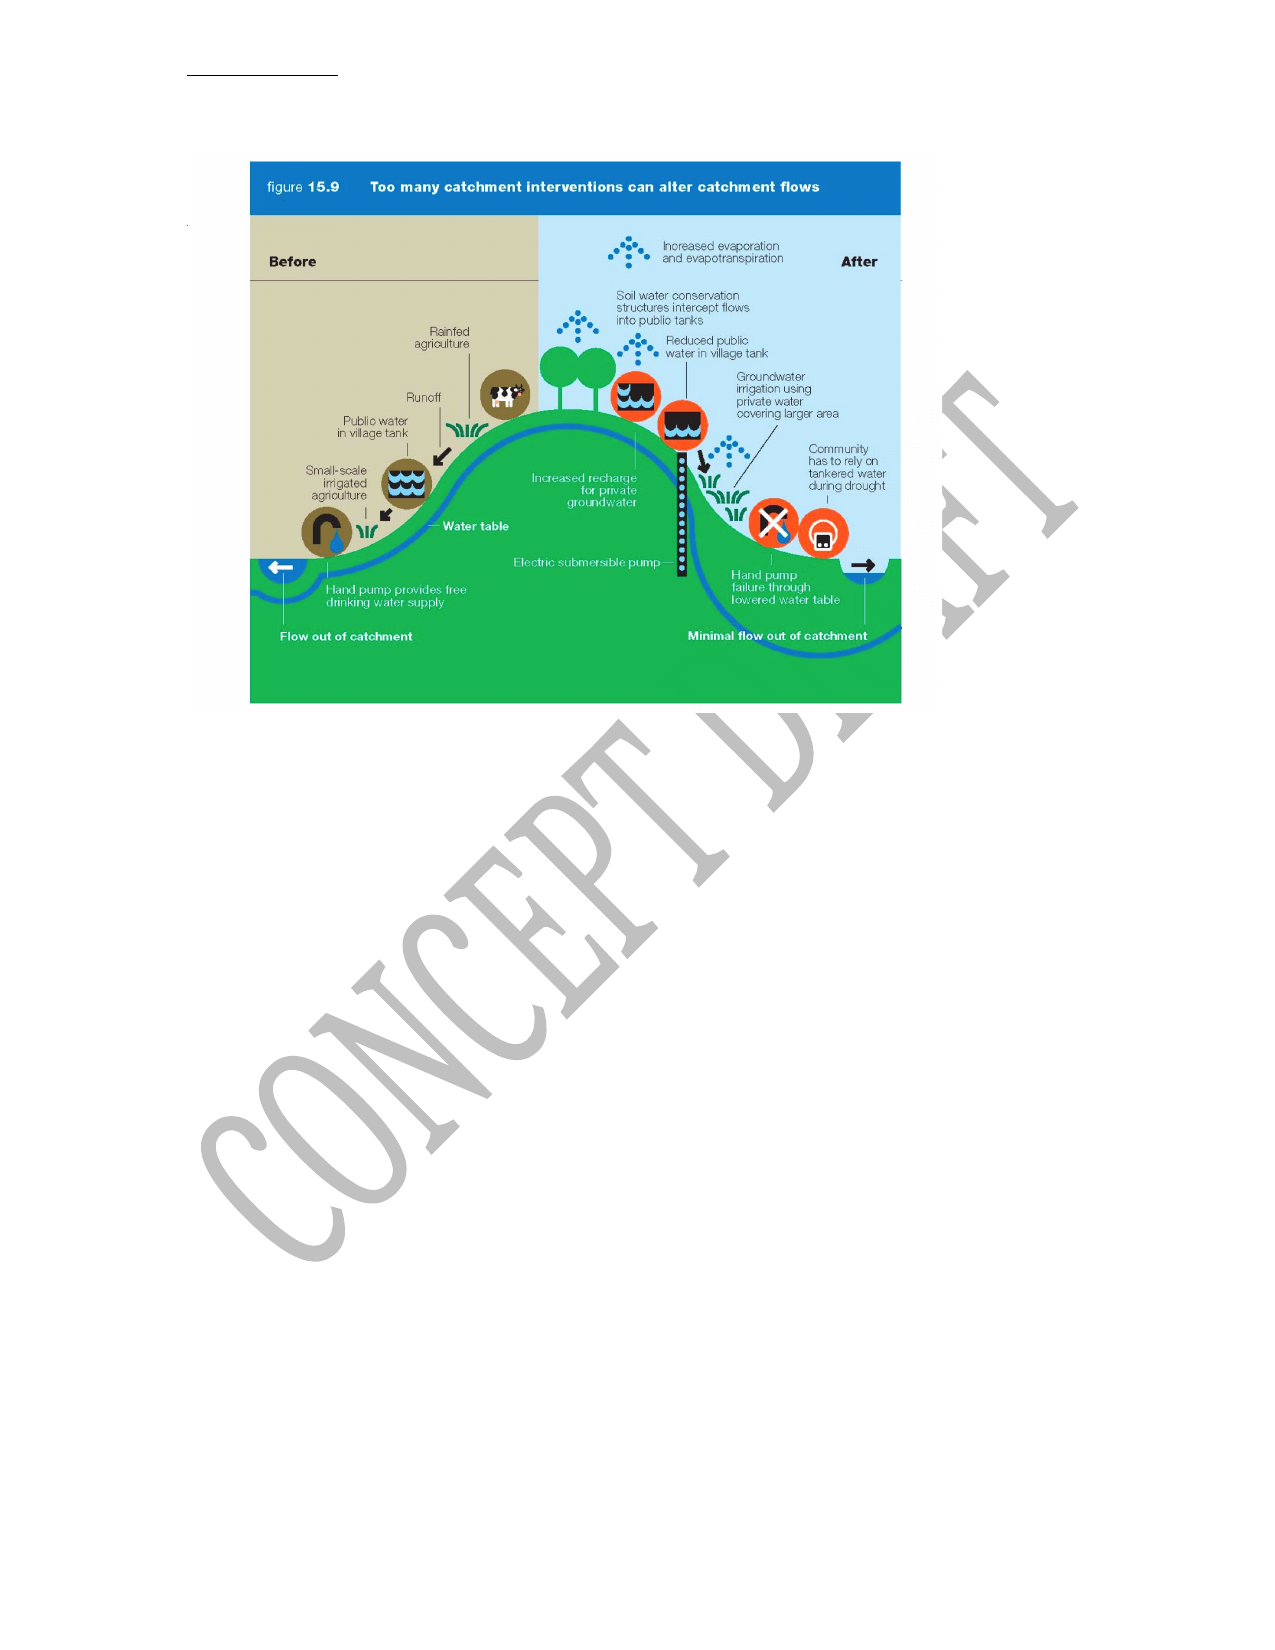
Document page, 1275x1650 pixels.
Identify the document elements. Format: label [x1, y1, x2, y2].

picture [187, 150, 943, 713]
